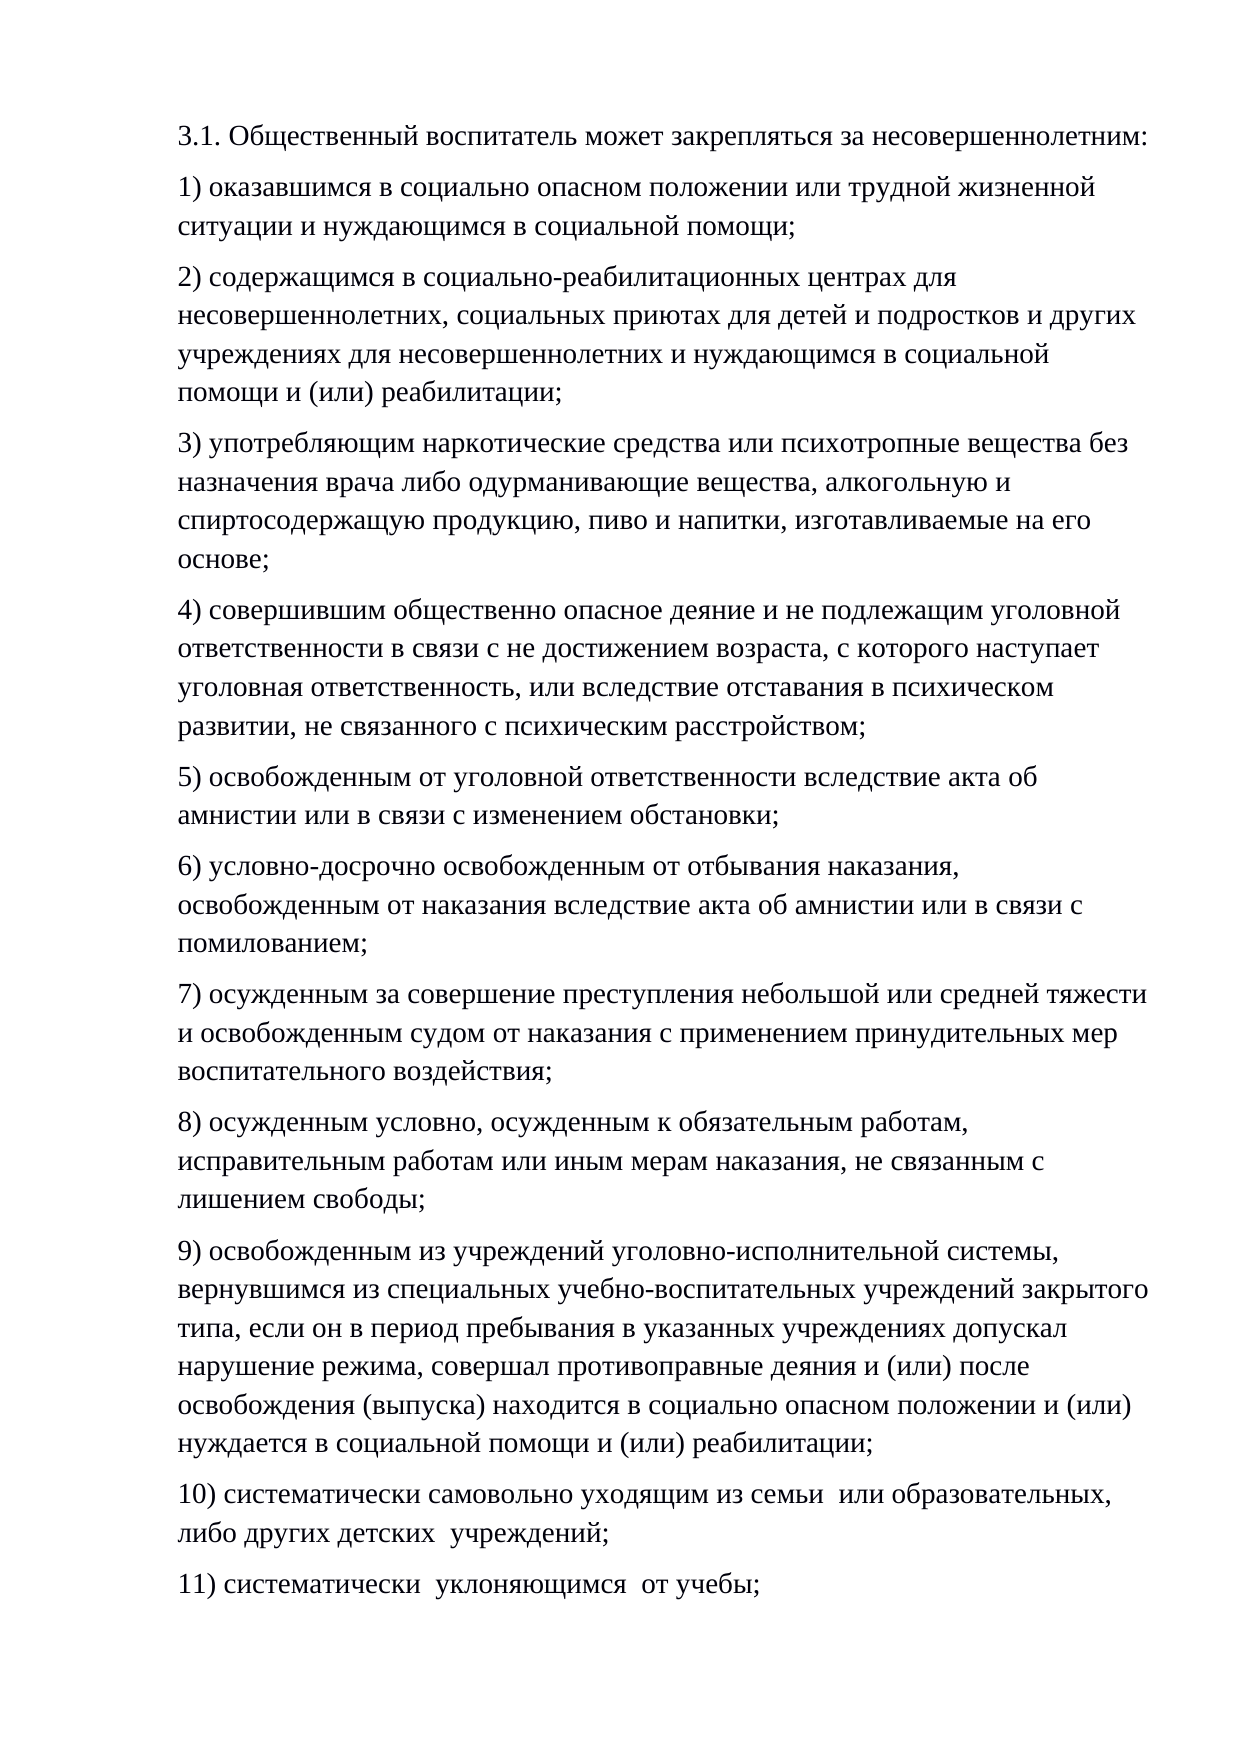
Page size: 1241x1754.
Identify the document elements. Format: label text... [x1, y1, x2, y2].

text 6) условно-досрочно освобожденным от отбывания наказания, освобожденным от наказания вследствие акта об амнистии или в связи с помилованием; [177, 848, 1152, 959]
text 8) осужденным условно, осужденным к обязательным работам, исправительным работам или иным мерам наказания, не связанным с лишением свободы; [177, 1104, 1152, 1215]
text 7) осужденным за совершение преступления небольшой или средней тяжести и освобожденным судом от наказания с применением принудительных мер воспитательного воздействия; [177, 976, 1152, 1087]
text 10) систематически самовольно уходящим из семьи или образовательных, либо других детских учреждений; [177, 1476, 1152, 1548]
text 4) совершившим общественно опасное деяние и не подлежащим уголовной ответственности в связи с не достижением возраста, с которого наступает уголовная ответственность, или вследствие отставания в психическом развитии, не связанного с психическим расстройством; [177, 592, 1152, 741]
text 3.1. Общественный воспитатель может закрепляться за несовершеннолетним: [177, 118, 1152, 152]
text 5) освобожденным от уголовной ответственности вследствие акта об амнистии или в связи с изменением обстановки; [177, 759, 1152, 831]
text 9) освобожденным из учреждений уголовно-исполнительной системы, вернувшимся из специальных учебно-воспитательных учреждений закрытого типа, если он в период пребывания в указанных учреждениях допускал нарушение режима, совершал противоправные деяния и (или) после освобождения (выпуска) находится в социально опасном положении и (или) нуждается в социальной помощи и (или) реабилитации; [177, 1233, 1152, 1459]
text 1) оказавшимся в социально опасном положении или трудной жизненной ситуации и нуждающимся в социальной помощи; [177, 169, 1152, 241]
text 2) содержащимся в социально-реабилитационных центрах для несовершеннолетних, социальных приютах для детей и подростков и других учреждениях для несовершеннолетних и нуждающимся в социальной помощи и (или) реабилитации; [177, 259, 1152, 408]
text 3) употребляющим наркотические средства или психотропные вещества без назначения врача либо одурманивающие вещества, алкогольную и спиртосодержащую продукцию, пиво и напитки, изготавливаемые на его основе; [177, 425, 1152, 574]
text 11) систематически уклоняющимся от учебы; [177, 1566, 1152, 1599]
